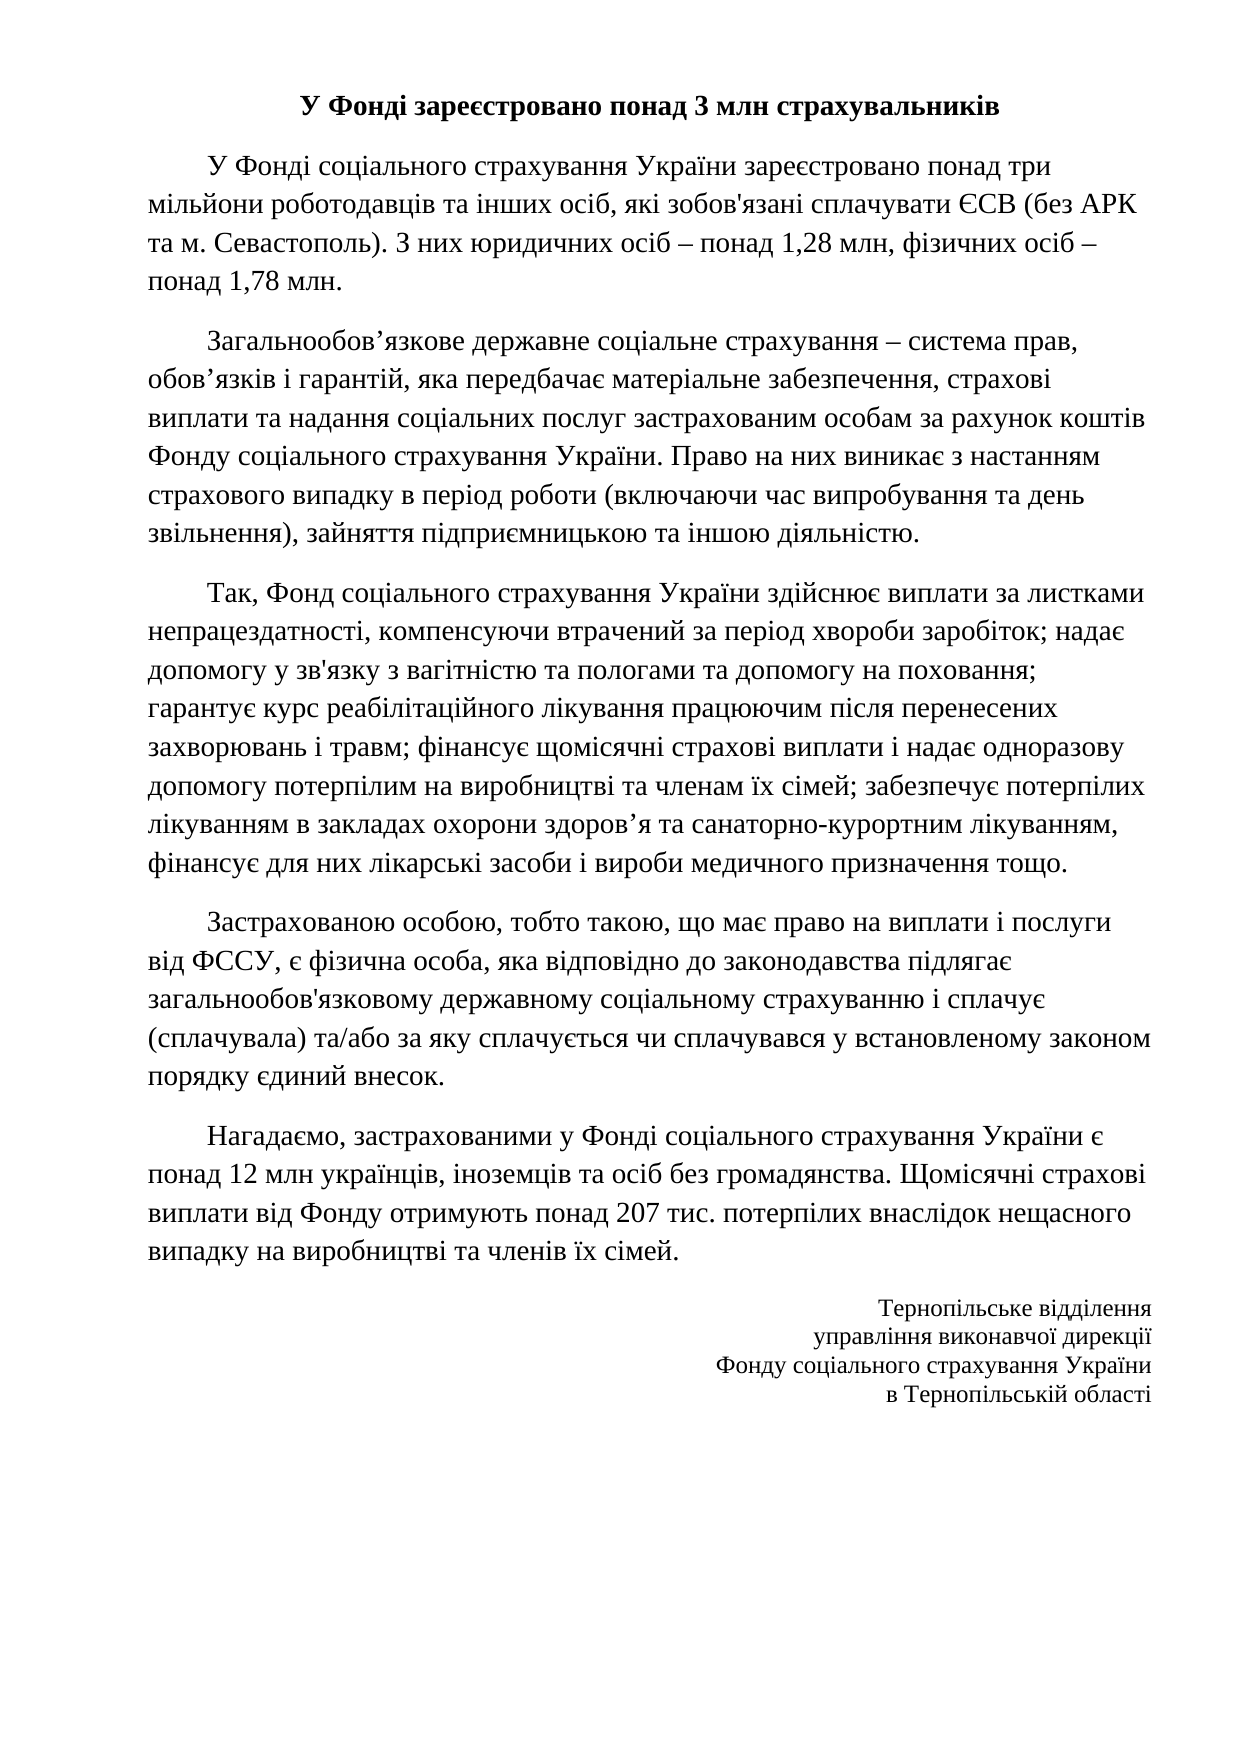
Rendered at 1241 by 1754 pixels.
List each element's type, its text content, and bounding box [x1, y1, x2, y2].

text Загальнообов’язкове державне соціальне страхування – система прав, обов’язків і гарантій, яка передбачає матеріальне забезпечення, страхові виплати та надання соціальних послуг застрахованим особам за рахунок коштів Фонду соціального страхування України. Право на них виникає з настанням страхового випадку в період роботи (включаючи час випробування та день звільнення), зайняття підприємницькою та іншою діяльністю. [148, 323, 1152, 549]
text У Фонді зареєстровано понад 3 млн страхувальників [148, 88, 1152, 122]
text в Тернопільській області [148, 1379, 1152, 1408]
text Тернопільське відділення [148, 1293, 1152, 1321]
text управління виконавчої дирекції [148, 1321, 1152, 1350]
text Нагадаємо, застрахованими у Фонді соціального страхування України є понад 12 млн українців, іноземців та осіб без громадянства. Щомісячні страхові виплати від Фонду отримують понад 207 тис. потерпілих внаслідок нещасного випадку на виробництві та членів їх сімей. [148, 1118, 1152, 1267]
text Фонду соціального страхування України [148, 1350, 1152, 1379]
text У Фонді соціального страхування України зареєстровано понад три мільйони роботодавців та інших осіб, які зобов'язані сплачувати ЄСВ (без АРК та м. Севастополь). З них юридичних осіб – понад 1,28 млн, фізичних осіб – понад 1,78 млн. [148, 148, 1152, 297]
text Застрахованою особою, тобто такою, що має право на виплати і послуги від ФССУ, є фізична особа, яка відповідно до законодавства підлягає загальнообов'язковому державному соціальному страхуванню і сплачує (сплачувала) та/або за яку сплачується чи сплачувався у встановленому законом порядку єдиний внесок. [148, 904, 1152, 1092]
text Так, Фонд соціального страхування України здійснює виплати за листками непрацездатності, компенсуючи втрачений за період хвороби заробіток; надає допомогу у зв'язку з вагітністю та пологами та допомогу на поховання; гарантує курс реабілітаційного лікування працюючим після перенесених захворювань і травм; фінансує щомісячні страхові виплати і надає одноразову допомогу потерпілим на виробництві та членам їх сімей; забезпечує потерпілих лікуванням в закладах охорони здоров’я та санаторно-курортним лікуванням, фінансує для них лікарські засоби і вироби медичного призначення тощо. [148, 575, 1152, 878]
